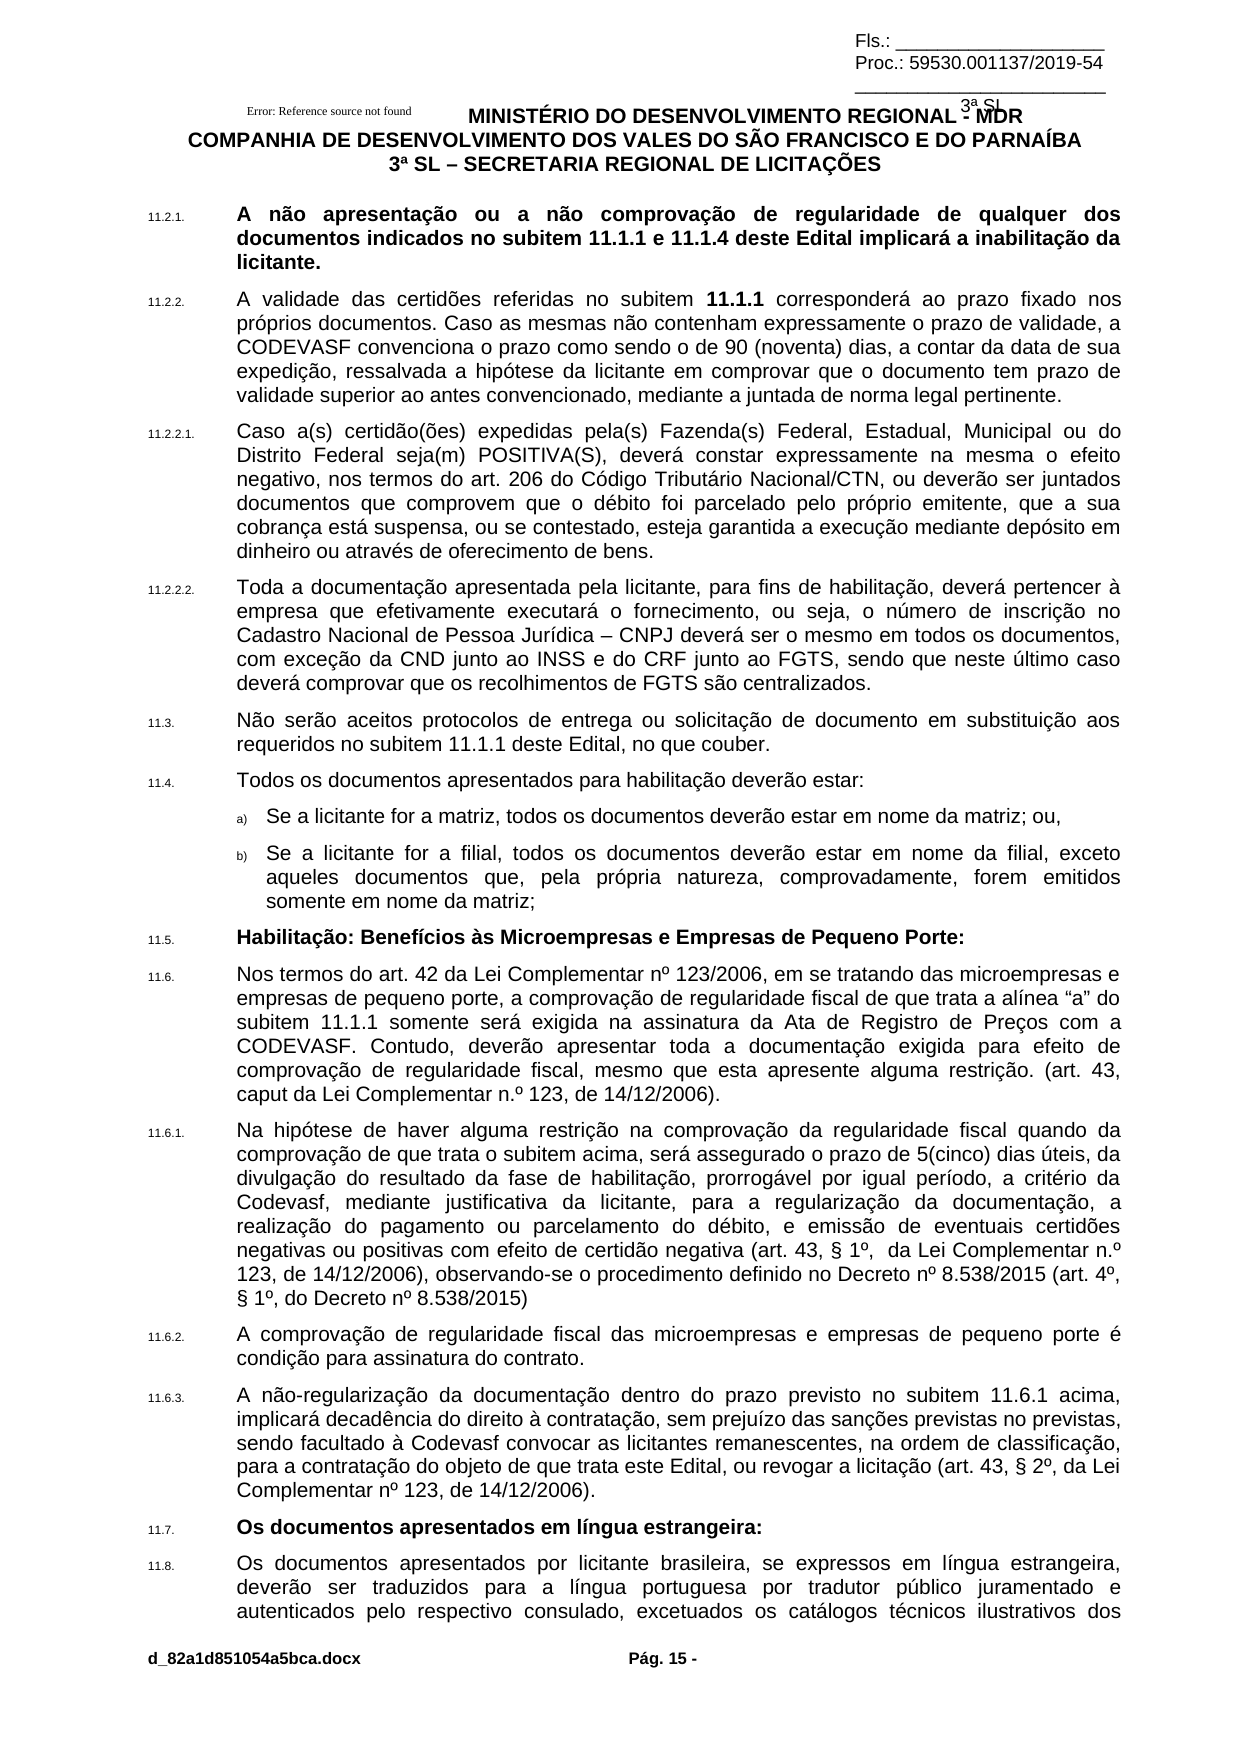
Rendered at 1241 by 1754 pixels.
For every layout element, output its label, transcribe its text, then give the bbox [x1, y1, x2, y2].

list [148, 1551, 1122, 1623]
list Os documentos apresentados em língua estrangeira: [148, 1515, 1122, 1539]
list Nos termos do art. 42 da Lei Complementar nº 123/2006, em se tratando das microempresas e empresas de pequeno porte, a comprovação de regularidade fiscal de que trata a alínea “a” do subitem 11.1.1 somente será exigida na assinatura da Ata de Registro de Preços com a CODEVASF. Contudo, deverão apresentar toda a documentação exigida para efeito de comprovação de regularidade fiscal, mesmo que esta apresente alguma restrição. (art. 43, caput da Lei Complementar n.º 123, de 14/12/2006). [148, 962, 1122, 1105]
list A não-regularização da documentação dentro do prazo previsto no subitem 11.6.1 acima, implicará decadência do direito à contratação, sem prejuízo das sanções previstas no previstas, sendo facultado à Codevasf convocar as licitantes remanescentes, na ordem de classificação, para a contratação do objeto de que trata este Edital, ou revogar a licitação (art. 43, § 2º, da Lei Complementar nº 123, de 14/12/2006). [148, 1382, 1122, 1502]
list A comprovação de regularidade fiscal das microempresas e empresas de pequeno porte é condição para assinatura do contrato. [148, 1322, 1122, 1370]
list Se a licitante for a filial, todos os documentos deverão estar em nome da filial, exceto aqueles documentos que, pela própria natureza, comprovadamente, forem emitidos somente em nome da matriz; [236, 841, 1122, 913]
list A não apresentação ou a não comprovação de regularidade de qualquer dos documentos indicados no subitem 11.1.1 e 11.1.4 deste Edital implicará a inabilitação da licitante. [148, 202, 1122, 274]
list Habilitação: Benefícios às Microempresas e Empresas de Pequeno Porte: [148, 925, 1122, 949]
list Na hipótese de haver alguma restrição na comprovação da regularidade fiscal quando da comprovação de que trata o subitem acima, será assegurado o prazo de 5(cinco) dias úteis, da divulgação do resultado da fase de habilitação, prorrogável por igual período, a critério da Codevasf, mediante justificativa da licitante, para a regularização da documentação, a realização do pagamento ou parcelamento do débito, e emissão de eventuais certidões negativas ou positivas com efeito de certidão negativa (art. 43, § 1º, da Lei Complementar n.º 123, de 14/12/2006), observando-se o procedimento definido no Decreto nº 8.538/2015 (art. 4º, § 1º, do Decreto nº 8.538/2015) [148, 1118, 1122, 1309]
list A validade das certidões referidas no subitem 11.1.1 corresponderá ao prazo fixado nos próprios documentos. Caso as mesmas não contenham expressamente o prazo de validade, a CODEVASF convenciona o prazo como sendo o de 90 (noventa) dias, a contar da data de sua expedição, ressalvada a hipótese da licitante em comprovar que o documento tem prazo de validade superior ao antes convencionado, mediante a juntada de norma legal pertinente. [148, 287, 1122, 406]
list Caso a(s) certidão(ões) expedidas pela(s) Fazenda(s) Federal, Estadual, Municipal ou do Distrito Federal seja(m) POSITIVA(S), deverá constar expressamente na mesma o efeito negativo, nos termos do art. 206 do Código Tributário Nacional/CTN, ou deverão ser juntados documentos que comprovem que o débito foi parcelado pelo próprio emitente, que a sua cobrança está suspensa, ou se contestado, esteja garantida a execução mediante depósito em dinheiro ou através de oferecimento de bens. [148, 419, 1122, 563]
list Se a licitante for a matriz, todos os documentos deverão estar em nome da matriz; ou, [236, 804, 1122, 828]
list Toda a documentação apresentada pela licitante, para fins de habilitação, deverá pertencer à empresa que efetivamente executará o fornecimento, ou seja, o número de inscrição no Cadastro Nacional de Pessoa Jurídica – CNPJ deverá ser o mesmo em todos os documentos, com exceção da CND junto ao INSS e do CRF junto ao FGTS, sendo que neste último caso deverá comprovar que os recolhimentos de FGTS são centralizados. [148, 575, 1122, 695]
list Todos os documentos apresentados para habilitação deverão estar: [148, 768, 1122, 792]
list Não serão aceitos protocolos de entrega ou solicitação de documento em substituição aos requeridos no subitem 11.1.1 deste Edital, no que couber. [148, 707, 1122, 755]
